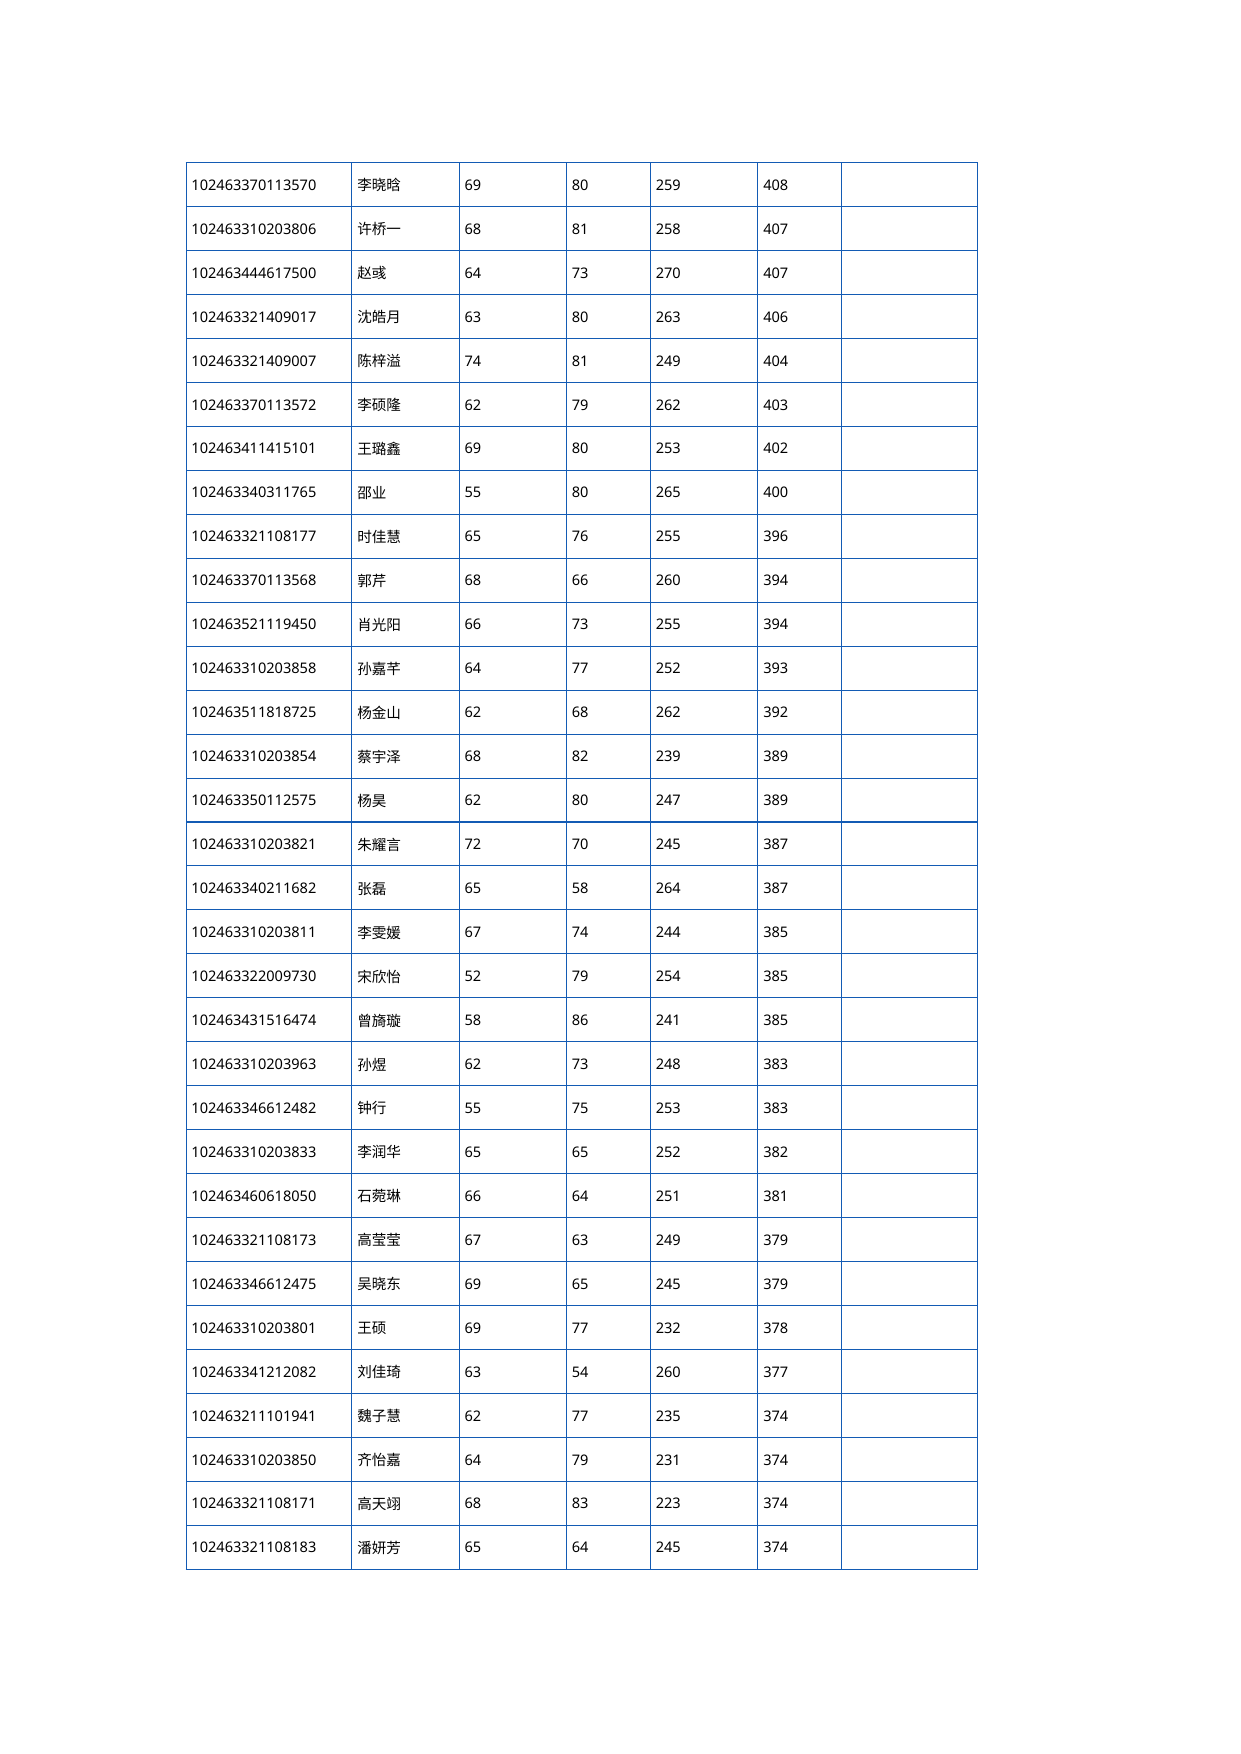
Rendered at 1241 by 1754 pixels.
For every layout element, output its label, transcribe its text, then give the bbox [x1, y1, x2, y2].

table_cell 102463321108177 [187, 515, 351, 558]
table_cell 381 [758, 1174, 841, 1217]
table_cell 郭芹 [352, 559, 459, 602]
table_cell 81 [567, 339, 650, 382]
table_cell 李雯媛 [352, 910, 459, 953]
table_cell 65 [567, 1262, 650, 1305]
table_cell 66 [460, 1174, 566, 1217]
table_cell [842, 779, 977, 821]
table_cell 235 [651, 1394, 757, 1437]
table_cell 260 [651, 559, 757, 602]
table_cell 383 [758, 1086, 841, 1129]
table_cell 肖光阳 [352, 603, 459, 646]
table_cell 68 [567, 691, 650, 733]
table_cell 252 [651, 1130, 757, 1173]
table_cell 102463322009730 [187, 954, 351, 997]
table_cell 102463310203801 [187, 1306, 351, 1349]
table_cell [842, 163, 977, 206]
table_cell [842, 1262, 977, 1305]
table_cell 77 [567, 1306, 650, 1349]
table_cell 73 [567, 1042, 650, 1085]
table_cell [842, 603, 977, 646]
table_cell 79 [567, 954, 650, 997]
table_cell 383 [758, 1042, 841, 1085]
table_cell 102463321108183 [187, 1526, 351, 1569]
table_cell 262 [651, 691, 757, 733]
table_cell [842, 954, 977, 997]
table_cell 79 [567, 383, 650, 426]
table_cell 73 [567, 251, 650, 294]
table_cell 80 [567, 471, 650, 514]
table_cell 251 [651, 1174, 757, 1217]
table_cell 80 [567, 779, 650, 821]
table_cell [842, 559, 977, 602]
table_cell 102463346612475 [187, 1262, 351, 1305]
table_cell 钟行 [352, 1086, 459, 1129]
table_cell 407 [758, 207, 841, 250]
table_cell 王硕 [352, 1306, 459, 1349]
table_cell [842, 1086, 977, 1129]
table_cell [842, 471, 977, 514]
table_cell 258 [651, 207, 757, 250]
table_cell 曾旖璇 [352, 998, 459, 1041]
table_cell 沈皓月 [352, 295, 459, 338]
table_cell 248 [651, 1042, 757, 1085]
table_cell 102463310203850 [187, 1438, 351, 1481]
table_cell 孙煜 [352, 1042, 459, 1085]
table_cell 254 [651, 954, 757, 997]
table_cell 63 [460, 295, 566, 338]
table_cell 249 [651, 339, 757, 382]
table_cell 65 [567, 1130, 650, 1173]
table_cell 62 [460, 691, 566, 733]
table_cell 62 [460, 779, 566, 821]
table_cell 255 [651, 603, 757, 646]
table_cell [842, 823, 977, 865]
table_cell 64 [567, 1526, 650, 1569]
table_cell 王璐鑫 [352, 427, 459, 470]
table_cell [842, 383, 977, 426]
table_cell 55 [460, 471, 566, 514]
table_cell [842, 251, 977, 294]
table_cell 魏子慧 [352, 1394, 459, 1437]
table_cell 杨昊 [352, 779, 459, 821]
table_cell [842, 515, 977, 558]
table_cell 102463460618050 [187, 1174, 351, 1217]
table_cell 58 [567, 866, 650, 909]
table_cell 64 [460, 1438, 566, 1481]
table_cell 231 [651, 1438, 757, 1481]
table_cell [842, 998, 977, 1041]
table_cell 404 [758, 339, 841, 382]
table_cell 102463341212082 [187, 1350, 351, 1393]
table_cell 245 [651, 1526, 757, 1569]
table_cell [842, 866, 977, 909]
table_cell 62 [460, 1042, 566, 1085]
table_cell 385 [758, 954, 841, 997]
table_cell 102463310203858 [187, 647, 351, 689]
table_cell 69 [460, 1262, 566, 1305]
table_cell 408 [758, 163, 841, 206]
table_cell [842, 427, 977, 470]
table_cell 102463444617500 [187, 251, 351, 294]
table_cell 255 [651, 515, 757, 558]
table_cell 76 [567, 515, 650, 558]
table_cell 102463321409017 [187, 295, 351, 338]
table_cell 387 [758, 823, 841, 865]
table_cell [842, 1306, 977, 1349]
table_cell 75 [567, 1086, 650, 1129]
table_cell 65 [460, 866, 566, 909]
table_cell [842, 1438, 977, 1481]
table_cell 李润华 [352, 1130, 459, 1173]
table_cell 64 [567, 1174, 650, 1217]
table_cell 102463370113570 [187, 163, 351, 206]
table_cell 387 [758, 866, 841, 909]
table_cell 263 [651, 295, 757, 338]
table_cell 张磊 [352, 866, 459, 909]
table_cell 262 [651, 383, 757, 426]
table_cell 宋欣怡 [352, 954, 459, 997]
table_cell 102463310203806 [187, 207, 351, 250]
table_cell 62 [460, 1394, 566, 1437]
table_cell 253 [651, 427, 757, 470]
table_cell 102463321108171 [187, 1482, 351, 1525]
table_cell 392 [758, 691, 841, 733]
table_cell 86 [567, 998, 650, 1041]
table_cell 石菀琳 [352, 1174, 459, 1217]
table_cell 102463340311765 [187, 471, 351, 514]
table_cell 407 [758, 251, 841, 294]
table_cell 65 [460, 1526, 566, 1569]
table_cell [842, 1174, 977, 1217]
table_cell [842, 1394, 977, 1437]
table_cell 400 [758, 471, 841, 514]
table_cell 55 [460, 1086, 566, 1129]
table_cell 252 [651, 647, 757, 689]
table_cell 81 [567, 207, 650, 250]
table_cell 241 [651, 998, 757, 1041]
table_cell 374 [758, 1438, 841, 1481]
table_cell 孙嘉芊 [352, 647, 459, 689]
table_cell 102463310203811 [187, 910, 351, 953]
table_cell 102463310203963 [187, 1042, 351, 1085]
table_cell 393 [758, 647, 841, 689]
table_cell 223 [651, 1482, 757, 1525]
table_cell 70 [567, 823, 650, 865]
table_cell 66 [460, 603, 566, 646]
table_cell 齐怡嘉 [352, 1438, 459, 1481]
table_cell 394 [758, 603, 841, 646]
table_cell 58 [460, 998, 566, 1041]
table_cell 102463350112575 [187, 779, 351, 821]
table_cell 80 [567, 295, 650, 338]
table_cell 吴晓东 [352, 1262, 459, 1305]
table_cell 62 [460, 383, 566, 426]
table_cell 270 [651, 251, 757, 294]
table_cell 63 [460, 1350, 566, 1393]
table_cell 102463370113572 [187, 383, 351, 426]
table_cell 64 [460, 647, 566, 689]
table_cell 80 [567, 163, 650, 206]
table_cell 72 [460, 823, 566, 865]
table_cell [842, 295, 977, 338]
table_cell 李硕隆 [352, 383, 459, 426]
table_cell 102463346612482 [187, 1086, 351, 1129]
table_cell 102463511818725 [187, 691, 351, 733]
table_cell 77 [567, 647, 650, 689]
table_cell 377 [758, 1350, 841, 1393]
table_cell [842, 691, 977, 733]
table_cell 389 [758, 779, 841, 821]
table_cell 64 [460, 251, 566, 294]
table_cell 高莹莹 [352, 1218, 459, 1261]
table_cell 80 [567, 427, 650, 470]
table_cell 朱耀言 [352, 823, 459, 865]
table_cell [842, 207, 977, 250]
table_cell 259 [651, 163, 757, 206]
table_cell 374 [758, 1482, 841, 1525]
table_cell 249 [651, 1218, 757, 1261]
table_cell 374 [758, 1394, 841, 1437]
table_cell 69 [460, 163, 566, 206]
table_cell 蔡宇泽 [352, 735, 459, 777]
table_cell [842, 1350, 977, 1393]
table_cell 高天翊 [352, 1482, 459, 1525]
table_cell 102463310203821 [187, 823, 351, 865]
table_cell 68 [460, 207, 566, 250]
table_cell 389 [758, 735, 841, 777]
table_cell 379 [758, 1262, 841, 1305]
table_cell 82 [567, 735, 650, 777]
table_cell 396 [758, 515, 841, 558]
table_cell 247 [651, 779, 757, 821]
table_cell 253 [651, 1086, 757, 1129]
table_cell 102463431516474 [187, 998, 351, 1041]
table_cell 刘佳琦 [352, 1350, 459, 1393]
table_cell [842, 910, 977, 953]
table_cell 66 [567, 559, 650, 602]
table_cell 102463321409007 [187, 339, 351, 382]
table_cell [842, 1482, 977, 1525]
table_cell 69 [460, 427, 566, 470]
table_cell 379 [758, 1218, 841, 1261]
table_cell [842, 1218, 977, 1261]
table_cell 245 [651, 823, 757, 865]
table_cell 李晓晗 [352, 163, 459, 206]
table_cell 232 [651, 1306, 757, 1349]
table_cell 374 [758, 1526, 841, 1569]
table_cell 382 [758, 1130, 841, 1173]
table_cell 102463321108173 [187, 1218, 351, 1261]
table_cell [842, 1042, 977, 1085]
table_cell 245 [651, 1262, 757, 1305]
table_cell 73 [567, 603, 650, 646]
table_cell 时佳慧 [352, 515, 459, 558]
table_cell 74 [567, 910, 650, 953]
table_cell 74 [460, 339, 566, 382]
table_cell 102463370113568 [187, 559, 351, 602]
table_cell 385 [758, 998, 841, 1041]
table_cell 65 [460, 1130, 566, 1173]
table_cell 83 [567, 1482, 650, 1525]
table_cell [842, 339, 977, 382]
table_cell 68 [460, 735, 566, 777]
table_cell 54 [567, 1350, 650, 1393]
table_cell 239 [651, 735, 757, 777]
table_cell 63 [567, 1218, 650, 1261]
table_cell [842, 1130, 977, 1173]
table_cell 67 [460, 1218, 566, 1261]
table_cell 79 [567, 1438, 650, 1481]
table_cell 102463340211682 [187, 866, 351, 909]
table_cell 264 [651, 866, 757, 909]
table_cell 406 [758, 295, 841, 338]
table_cell 403 [758, 383, 841, 426]
table_cell 385 [758, 910, 841, 953]
table_cell 68 [460, 559, 566, 602]
table_cell 邵业 [352, 471, 459, 514]
table_cell [842, 647, 977, 689]
table_cell 244 [651, 910, 757, 953]
table_cell 260 [651, 1350, 757, 1393]
table_cell 赵彧 [352, 251, 459, 294]
table_cell 394 [758, 559, 841, 602]
table_cell 102463310203833 [187, 1130, 351, 1173]
table_cell 67 [460, 910, 566, 953]
table_cell 77 [567, 1394, 650, 1437]
table_cell 69 [460, 1306, 566, 1349]
table_cell 102463211101941 [187, 1394, 351, 1437]
table_cell 陈梓溢 [352, 339, 459, 382]
table_cell 杨金山 [352, 691, 459, 733]
table_cell 402 [758, 427, 841, 470]
table_cell 102463310203854 [187, 735, 351, 777]
table_cell 102463411415101 [187, 427, 351, 470]
table_cell [842, 735, 977, 777]
table_cell 102463521119450 [187, 603, 351, 646]
table_cell 许桥一 [352, 207, 459, 250]
table_cell 378 [758, 1306, 841, 1349]
table_cell [842, 1526, 977, 1569]
table_cell 65 [460, 515, 566, 558]
table_cell 52 [460, 954, 566, 997]
table_cell 潘妍芳 [352, 1526, 459, 1569]
table_cell 265 [651, 471, 757, 514]
table_cell 68 [460, 1482, 566, 1525]
